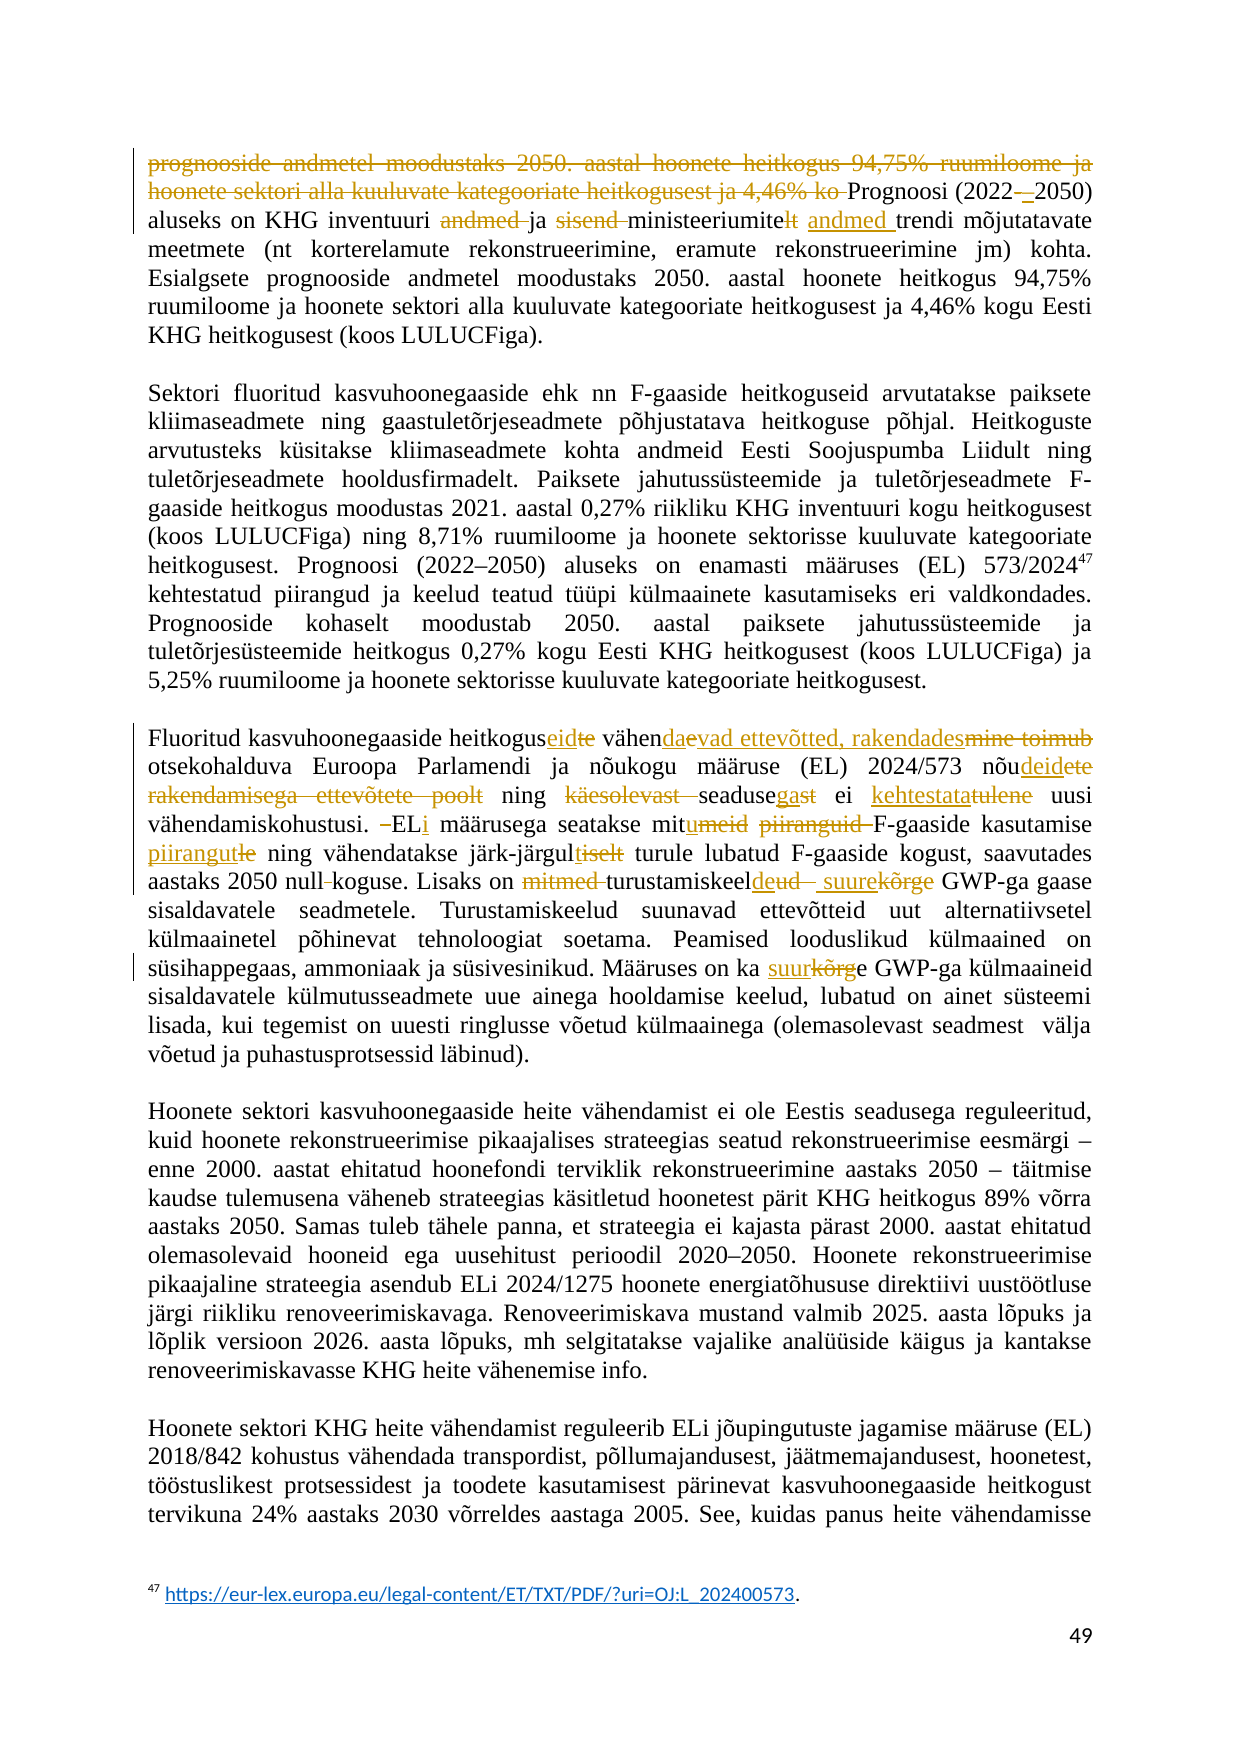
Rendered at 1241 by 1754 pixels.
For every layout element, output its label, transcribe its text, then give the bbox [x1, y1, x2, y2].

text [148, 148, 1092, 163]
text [148, 165, 1092, 349]
text Hoonete sektori kasvuhoonegaaside heite vähendamist ei ole Eestis seadusega reguleeritud, kuid hoonete rekonstrueerimise pikaajalises strateegias seatud rekonstrueerimise eesmärgi – enne 2000. aastat ehitatud hoonefondi terviklik rekonstrueerimine aastaks 2050 – täitmise kaudse tulemusena väheneb strateegias käsitletud hoonetest pärit KHG heitkogus 89% võrra aastaks 2050. Samas tuleb tähele panna, et strateegia ei kajasta pärast 2000. aastat ehitatud olemasolevaid hooneid ega uusehitust perioodil 2020–2050. Hoonete rekonstrueerimise pikaajaline strateegia asendub ELi 2024/1275 hoonete energiatõhususe direktiivi uustöötluse järgi riikliku renoveerimiskavaga. Renoveerimiskava mustand valmib 2025. aasta lõpuks ja lõplik versioon 2026. aasta lõpuks, mh selgitatakse vajalike analüüside käigus ja kantakse renoveerimiskavasse KHG heite vähenemise info. [148, 1096, 1092, 1384]
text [148, 1413, 1092, 1528]
text Fluoritud kasvuhoonegaaside heitkogus vähen otsekohalduva Euroopa Parlamendi ja nõukogu määruse (EL) 2024/573 nõu ning seaduse ei uusi vähendamiskohustusi. EL määrusega seatakse mit F-gaaside kasutamise ning vähendatakse järk-järgul turule lubatud F-gaaside kogust, saavutades aastaks 2050 nullkoguse. Lisaks on turustamiskeel GWP-ga gaase sisaldavatele seadmetele. Turustamiskeelud suunavad ettevõtteid uut alternatiivsetel külmaainetel põhinevat tehnoloogiat soetama. Peamised looduslikud külmaained on süsihappegaas, ammoniaak ja süsivesinikud. Määruses on ka e GWP-ga külmaaineid sisaldavatele külmutusseadmete uue ainega hooldamise keelud, lubatud on ainet süsteemi lisada, kui tegemist on uuesti ringlusse võetud külmaainega (olemasolevast seadmest välja võetud ja puhastusprotsessid läbinud). [148, 723, 1092, 1068]
text Sektori fluoritud kasvuhoonegaaside ehk nn F-gaaside heitkoguseid arvutatakse paiksete kliimaseadmete ning gaastuletõrjeseadmete põhjustatava heitkoguse põhjal. Heitkoguste arvutusteks küsitakse kliimaseadmete kohta andmeid Eesti Soojuspumba Liidult ning tuletõrjeseadmete hooldusfirmadelt. Paiksete jahutussüsteemide ja tuletõrjeseadmete F-gaaside heitkogus moodustas 2021. aastal 0,27% riikliku KHG inventuuri kogu heitkogusest (koos LULUCFiga) ning 8,71% ruumiloome ja hoonete sektorisse kuuluvate kategooriate heitkogusest. Prognoosi (2022–2050) aluseks on enamasti määruses (EL) 573/2024 kehtestatud piirangud ja keelud teatud tüüpi külmaainete kasutamiseks eri valdkondades. Prognooside kohaselt moodustab 2050. aastal paiksete jahutussüsteemide ja tuletõrjesüsteemide heitkogus 0,27% kogu Eesti KHG heitkogusest (koos LULUCFiga) ja 5,25% ruumiloome ja hoonete sektorisse kuuluvate kategooriate heitkogusest. [148, 378, 1092, 694]
